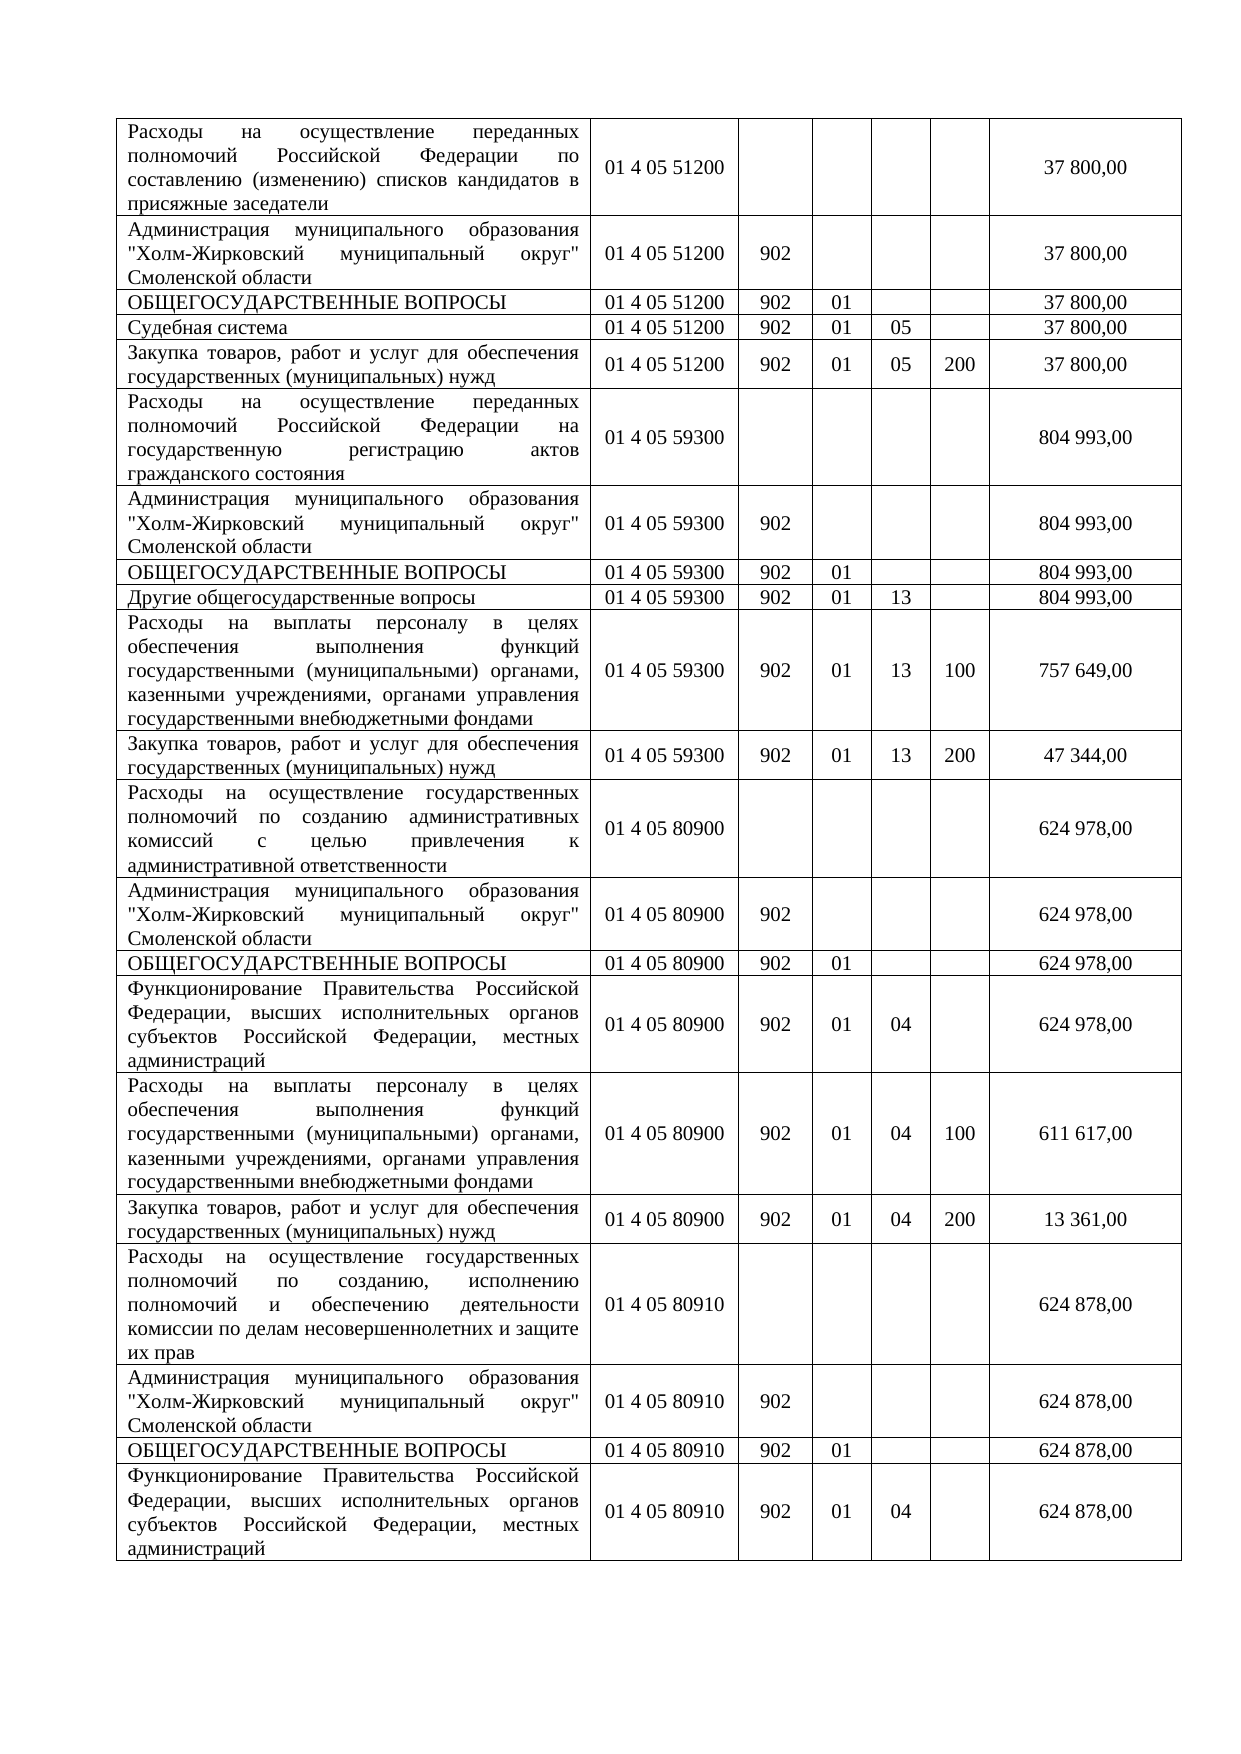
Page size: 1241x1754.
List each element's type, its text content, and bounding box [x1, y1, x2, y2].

table_cell 624 978,00 [990, 976, 1181, 1072]
table_cell Закупка товаров, работ и услуг для обеспечения государственных (муниципальных) нужд [117, 731, 590, 779]
table_cell [931, 1244, 989, 1364]
table_cell Расходы на осуществление переданных полномочий Российской Федерации на государственную регистрацию актов гражданского состояния [117, 389, 590, 485]
table_cell 01 [813, 1195, 871, 1243]
table_cell 04 [872, 976, 930, 1072]
table_cell 902 [739, 951, 812, 975]
table_cell Закупка товаров, работ и услуг для обеспечения государственных (муниципальных) нужд [117, 340, 590, 388]
table_cell 13 [872, 585, 930, 609]
table_cell 01 4 05 51200 [591, 290, 738, 314]
table_cell 902 [739, 1438, 812, 1462]
table_cell Расходы на осуществление переданных полномочий Российской Федерации по составлению (изменению) списков кандидатов в присяжные заседатели [117, 119, 590, 215]
table_cell [872, 780, 930, 877]
table_cell 01 4 05 59300 [591, 560, 738, 584]
table_cell 624 878,00 [990, 1438, 1181, 1462]
table_cell 01 4 05 51200 [591, 315, 738, 339]
table_cell [931, 951, 989, 975]
table_cell 902 [739, 560, 812, 584]
table_cell 47 344,00 [990, 731, 1181, 779]
table_cell ОБЩЕГОСУДАРСТВЕННЫЕ ВОПРОСЫ [117, 951, 590, 975]
table_cell Функционирование Правительства Российской Федерации, высших исполнительных органов субъектов Российской Федерации, местных администраций [117, 976, 590, 1072]
table_cell ОБЩЕГОСУДАРСТВЕННЫЕ ВОПРОСЫ [117, 560, 590, 584]
table_cell [931, 585, 989, 609]
table_cell 01 4 05 80900 [591, 951, 738, 975]
table_cell 37 800,00 [990, 315, 1181, 339]
table_cell 37 800,00 [990, 216, 1181, 289]
table_cell [813, 119, 871, 215]
table_cell 04 [872, 1195, 930, 1243]
table_cell 804 993,00 [990, 486, 1181, 558]
table_cell 804 993,00 [990, 389, 1181, 485]
table_cell 01 [813, 585, 871, 609]
table_cell Функционирование Правительства Российской Федерации, высших исполнительных органов субъектов Российской Федерации, местных администраций [117, 1464, 590, 1560]
table_cell 01 [813, 1438, 871, 1462]
table_cell 200 [931, 731, 989, 779]
table_cell 902 [739, 878, 812, 950]
table_cell 01 4 05 59300 [591, 585, 738, 609]
table_cell 37 800,00 [990, 290, 1181, 314]
table_cell [872, 486, 930, 558]
table_cell 902 [739, 731, 812, 779]
table_cell Администрация муниципального образования "Холм-Жирковский муниципальный округ" Смоленской области [117, 878, 590, 950]
table_cell Расходы на осуществление государственных полномочий по созданию административных комиссий с целью привлечения к административной ответственности [117, 780, 590, 877]
table_cell 624 878,00 [990, 1365, 1181, 1437]
table_cell 13 [872, 610, 930, 730]
table_cell 01 [813, 1464, 871, 1560]
table_cell 804 993,00 [990, 560, 1181, 584]
table_cell 902 [739, 610, 812, 730]
table_cell 804 993,00 [990, 585, 1181, 609]
table_cell 01 [813, 560, 871, 584]
table_cell [931, 290, 989, 314]
table_cell 04 [872, 1464, 930, 1560]
table_cell Другие общегосударственные вопросы [117, 585, 590, 609]
table_cell 01 4 05 51200 [591, 119, 738, 215]
table_cell Расходы на выплаты персоналу в целях обеспечения выполнения функций государственными (муниципальными) органами, казенными учреждениями, органами управления государственными внебюджетными фондами [117, 610, 590, 730]
table_cell 01 4 05 80900 [591, 1073, 738, 1193]
table_cell [872, 389, 930, 485]
table_cell 902 [739, 1195, 812, 1243]
table_cell [931, 976, 989, 1072]
table_cell [739, 780, 812, 877]
table_cell [931, 878, 989, 950]
table_cell 01 4 05 80900 [591, 780, 738, 877]
table_cell [872, 290, 930, 314]
table_cell [872, 1438, 930, 1462]
table_cell Расходы на выплаты персоналу в целях обеспечения выполнения функций государственными (муниципальными) органами, казенными учреждениями, органами управления государственными внебюджетными фондами [117, 1073, 590, 1193]
table_cell 100 [931, 610, 989, 730]
table_cell 757 649,00 [990, 610, 1181, 730]
table_cell 05 [872, 315, 930, 339]
table_cell 01 [813, 951, 871, 975]
table_cell [931, 1365, 989, 1437]
table_cell 01 4 05 59300 [591, 389, 738, 485]
table_cell 624 978,00 [990, 951, 1181, 975]
table_cell 902 [739, 486, 812, 558]
table_cell [931, 315, 989, 339]
table_cell 01 4 05 80900 [591, 878, 738, 950]
table_cell 01 4 05 80910 [591, 1244, 738, 1364]
table_cell [872, 560, 930, 584]
table_cell [739, 119, 812, 215]
table_cell Закупка товаров, работ и услуг для обеспечения государственных (муниципальных) нужд [117, 1195, 590, 1243]
table_cell [813, 780, 871, 877]
table_cell [813, 1244, 871, 1364]
table_cell 01 [813, 290, 871, 314]
table_cell 37 800,00 [990, 119, 1181, 215]
table_cell [872, 951, 930, 975]
table_cell 01 4 05 59300 [591, 610, 738, 730]
table_cell 01 [813, 610, 871, 730]
table_cell 01 4 05 59300 [591, 486, 738, 558]
table_cell [931, 216, 989, 289]
table_cell 611 617,00 [990, 1073, 1181, 1193]
table_cell 37 800,00 [990, 340, 1181, 388]
table_cell [872, 216, 930, 289]
table_cell 902 [739, 340, 812, 388]
table_cell [872, 1365, 930, 1437]
table_cell [813, 1365, 871, 1437]
table_cell 01 4 05 59300 [591, 731, 738, 779]
table_cell [931, 560, 989, 584]
table_cell 01 4 05 80910 [591, 1365, 738, 1437]
table_cell 200 [931, 1195, 989, 1243]
table_cell [739, 389, 812, 485]
table_cell [813, 878, 871, 950]
table_cell 902 [739, 1464, 812, 1560]
table_cell 05 [872, 340, 930, 388]
table_cell Судебная система [117, 315, 590, 339]
table_cell 01 [813, 976, 871, 1072]
table_cell 01 4 05 51200 [591, 340, 738, 388]
table_cell [872, 1244, 930, 1364]
table_cell 01 [813, 1073, 871, 1193]
table_cell 902 [739, 1073, 812, 1193]
table_cell 01 [813, 731, 871, 779]
table_cell 902 [739, 976, 812, 1072]
table_cell [931, 389, 989, 485]
table_cell 04 [872, 1073, 930, 1193]
table_cell [872, 119, 930, 215]
table_cell 01 4 05 80910 [591, 1438, 738, 1462]
table_cell [931, 119, 989, 215]
table_cell 902 [739, 315, 812, 339]
table_cell 01 4 05 80910 [591, 1464, 738, 1560]
table_cell Администрация муниципального образования "Холм-Жирковский муниципальный округ" Смоленской области [117, 216, 590, 289]
table_cell 624 878,00 [990, 1244, 1181, 1364]
table_cell [813, 486, 871, 558]
table_cell ОБЩЕГОСУДАРСТВЕННЫЕ ВОПРОСЫ [117, 290, 590, 314]
table_cell 01 4 05 80900 [591, 1195, 738, 1243]
table_cell 13 361,00 [990, 1195, 1181, 1243]
table_cell ОБЩЕГОСУДАРСТВЕННЫЕ ВОПРОСЫ [117, 1438, 590, 1462]
table_cell [931, 780, 989, 877]
table_cell [931, 1438, 989, 1462]
table_cell 01 [813, 340, 871, 388]
table_cell 100 [931, 1073, 989, 1193]
table_cell [813, 216, 871, 289]
table_cell 13 [872, 731, 930, 779]
table_cell 902 [739, 585, 812, 609]
table_cell 01 4 05 80900 [591, 976, 738, 1072]
table_cell 200 [931, 340, 989, 388]
table_cell 902 [739, 1365, 812, 1437]
table_cell Расходы на осуществление государственных полномочий по созданию, исполнению полномочий и обеспечению деятельности комиссии по делам несовершеннолетних и защите их прав [117, 1244, 590, 1364]
table_cell 01 4 05 51200 [591, 216, 738, 289]
table_cell [739, 1244, 812, 1364]
table_cell 902 [739, 290, 812, 314]
table_cell Администрация муниципального образования "Холм-Жирковский муниципальный округ" Смоленской области [117, 1365, 590, 1437]
table_cell 624 978,00 [990, 780, 1181, 877]
table_cell 624 878,00 [990, 1464, 1181, 1560]
table_cell Администрация муниципального образования "Холм-Жирковский муниципальный округ" Смоленской области [117, 486, 590, 558]
table_cell [813, 389, 871, 485]
table_cell 01 [813, 315, 871, 339]
table_cell 624 978,00 [990, 878, 1181, 950]
table_cell 902 [739, 216, 812, 289]
table_cell [872, 878, 930, 950]
table_cell [931, 486, 989, 558]
table_cell [931, 1464, 989, 1560]
